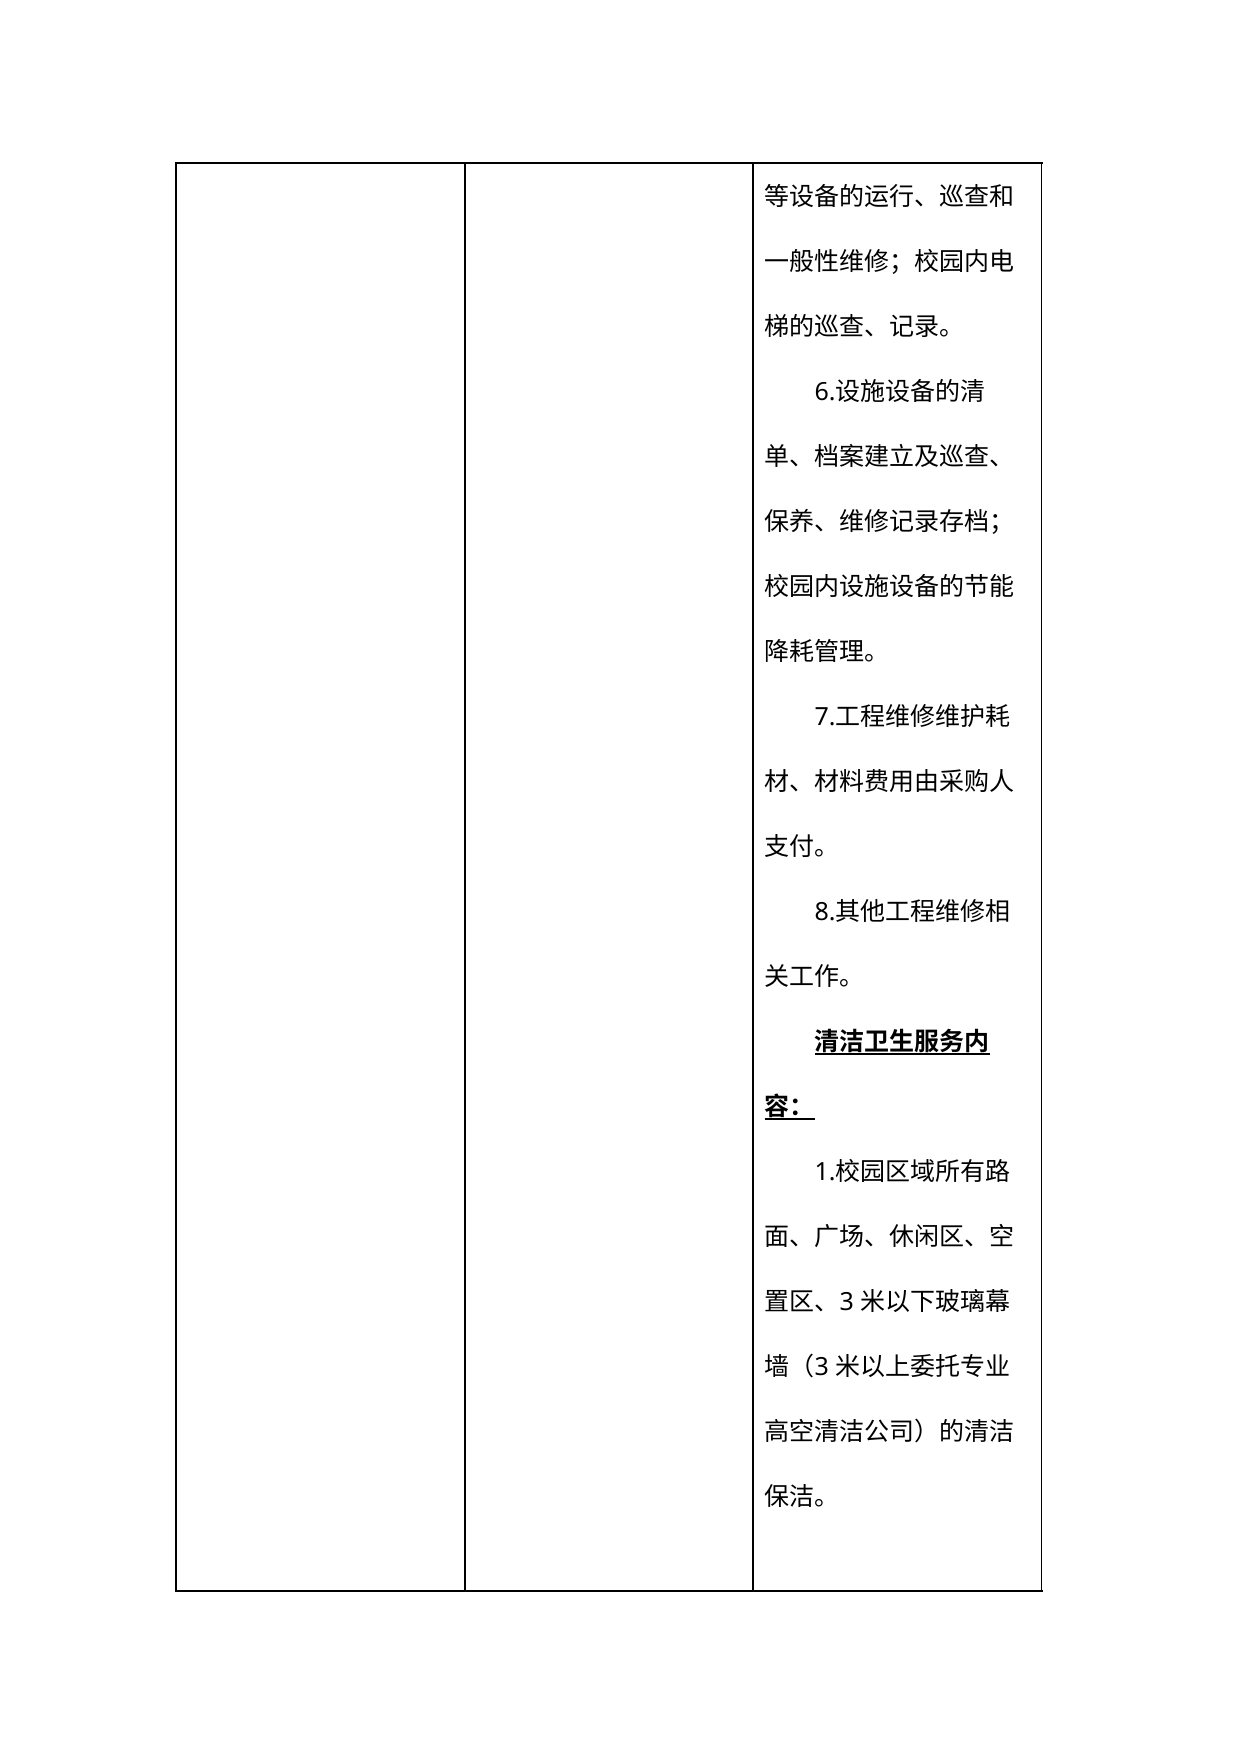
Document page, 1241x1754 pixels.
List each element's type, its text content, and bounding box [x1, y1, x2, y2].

table_cell 1 [177, 164, 464, 1590]
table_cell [754, 164, 1041, 1590]
table_cell [466, 164, 752, 1590]
